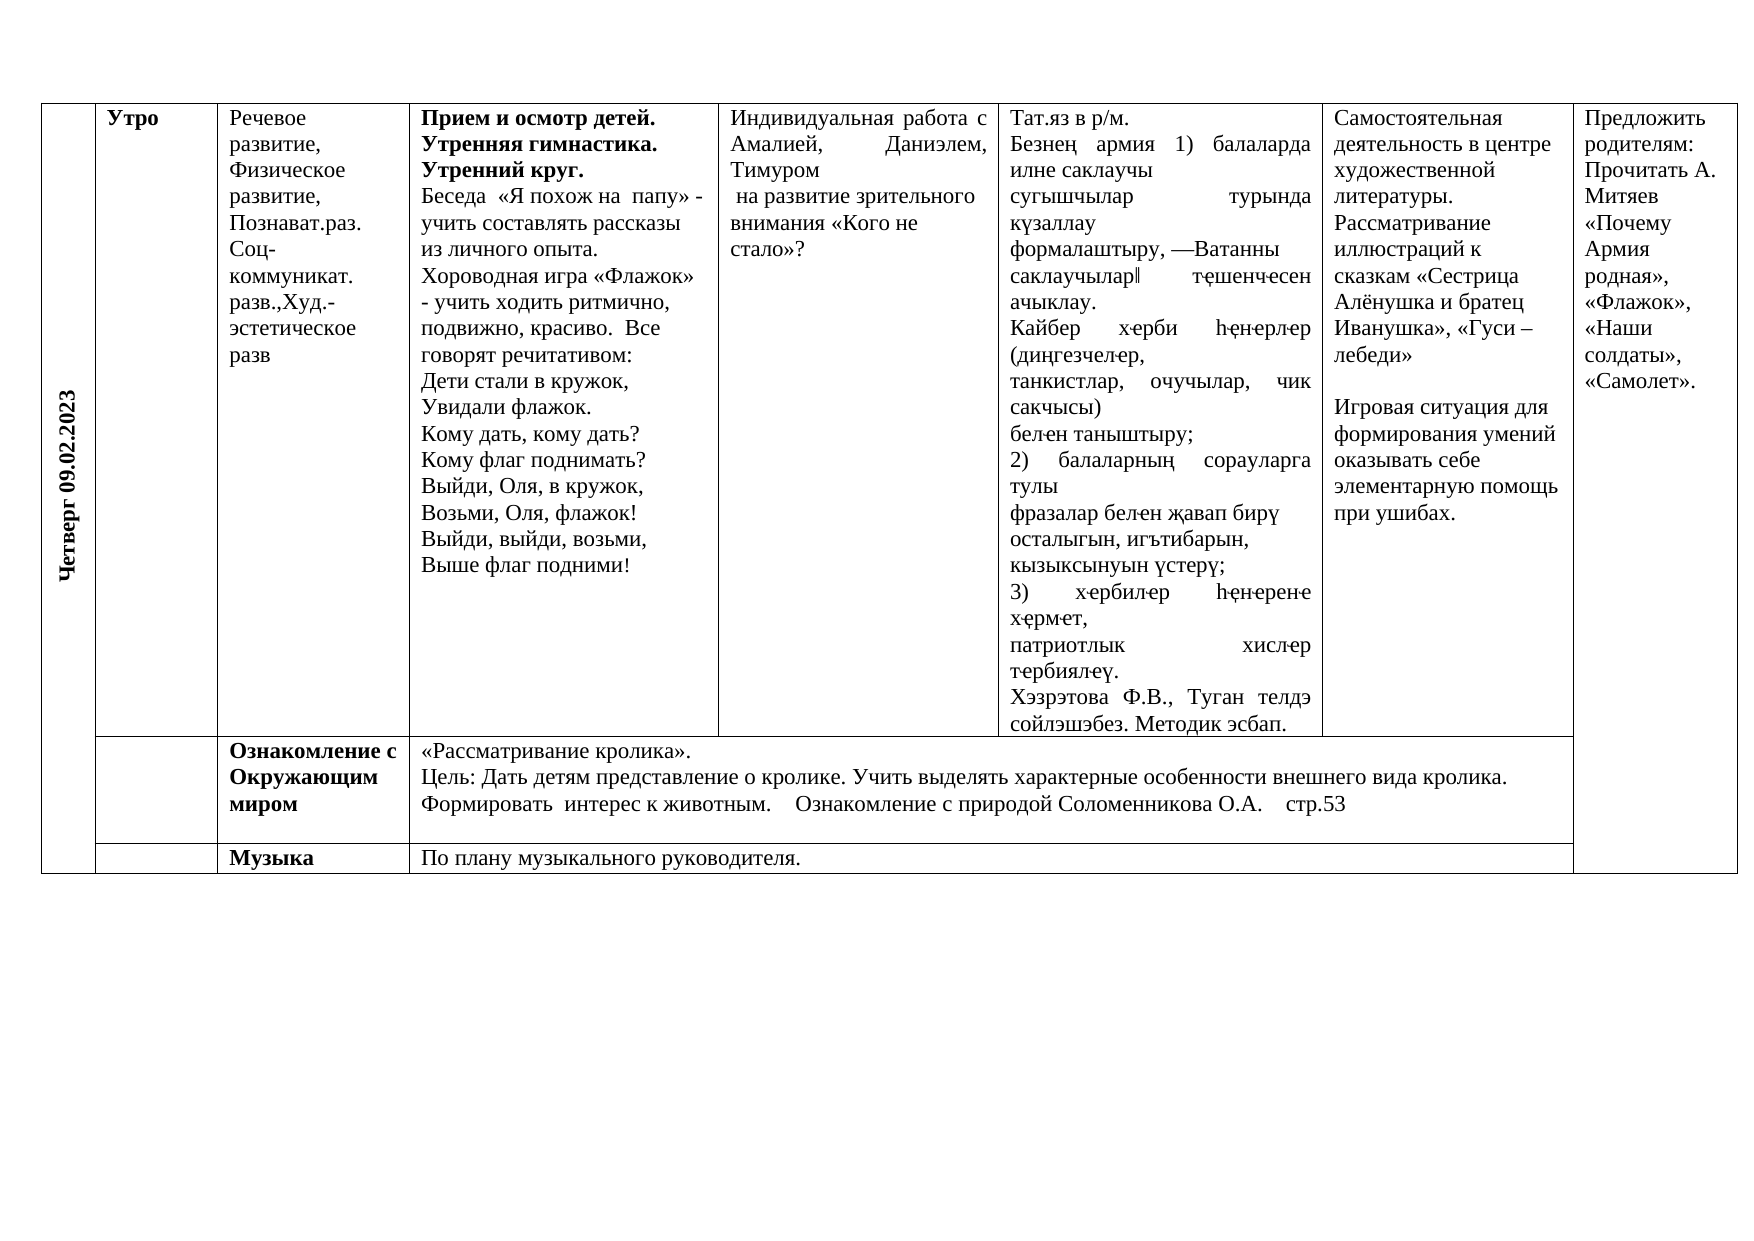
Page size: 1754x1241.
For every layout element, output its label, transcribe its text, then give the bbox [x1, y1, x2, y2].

table_cell Самостоятельная деятельность в центре художественной литературы. Рассматривание иллюстраций к сказкам «Сестрица Алёнушка и братец Иванушка», «Гуси – лебеди» Игровая ситуация для формирования умений оказывать себе элементарную помощь при ушибах. [1323, 104, 1573, 736]
table_cell Индивидуальная работа с Амалией, Даниэлем, Тимуром на развитие зрительного внимания «Кого не стало»? [719, 104, 998, 736]
table_cell [96, 737, 217, 842]
table_cell Утро [96, 104, 217, 736]
table_cell Прием и осмотр детей. Утренняя гимнастика. Утренний круг. Беседа «Я похож на папу» - учить составлять рассказы из личного опыта. Хороводная игра «Флажок» - учить ходить ритмично, подвижно, красиво. Все говорят речитативом: Дети стали в кружок, Увидали флажок. Кому дать, кому дать? Кому флаг поднимать? Выйди, Оля, в кружок, Возьми, Оля, флажок! Выйди, выйди, возьми, Выше флаг подними! [410, 104, 718, 736]
table_cell Речевое развитие, Физическое развитие, Познават.раз. Соц-коммуникат. разв.,Худ.-эстетическое разв [218, 104, 409, 736]
table_cell [96, 844, 217, 873]
table_cell Музыка [218, 844, 409, 873]
table_cell Предложить родителям: Прочитать А. Митяев «Почему Армия родная», «Флажок», «Наши солдаты», «Самолет». [1574, 104, 1737, 873]
table_cell Ознакомление с Окружающим миром [218, 737, 409, 842]
table_cell «Рассматривание кролика». Цель: Дать детям представление о кролике. Учить выделять характерные особенности внешнего вида кролика. Формировать интерес к животным. Ознакомление с природой Соломенникова О.А. стр.53 [410, 737, 1573, 842]
table_cell Четверг 09.02.2023 [42, 104, 95, 873]
table_cell По плану музыкального руководителя. [410, 844, 1573, 873]
table_cell Тат.яз в р/м. Безнең армия 1) балаларда илне саклаучы сугышчылар турында күзаллау формалаштыру, ―Ватанны саклаучылар‖ тҿшенчҽсен ачыклау. Кайбер хҽрби һҿнҽрлҽр (диңгезчелҽр, танкистлар, очучылар, чик сакчысы) белҽн таныштыру; 2) балаларның сорауларга тулы фразалар белҽн җавап бирү осталыгын, игътибарын, кызыксынуын үстерү; 3) хҽрбилҽр һҿнҽренҽ хҿрмҽт, патриотлык хислҽр тҽрбиялҽү. Хэзрэтова Ф.В., Туган телдэ сойлэшэбез. Методик эсбап. [999, 104, 1322, 736]
